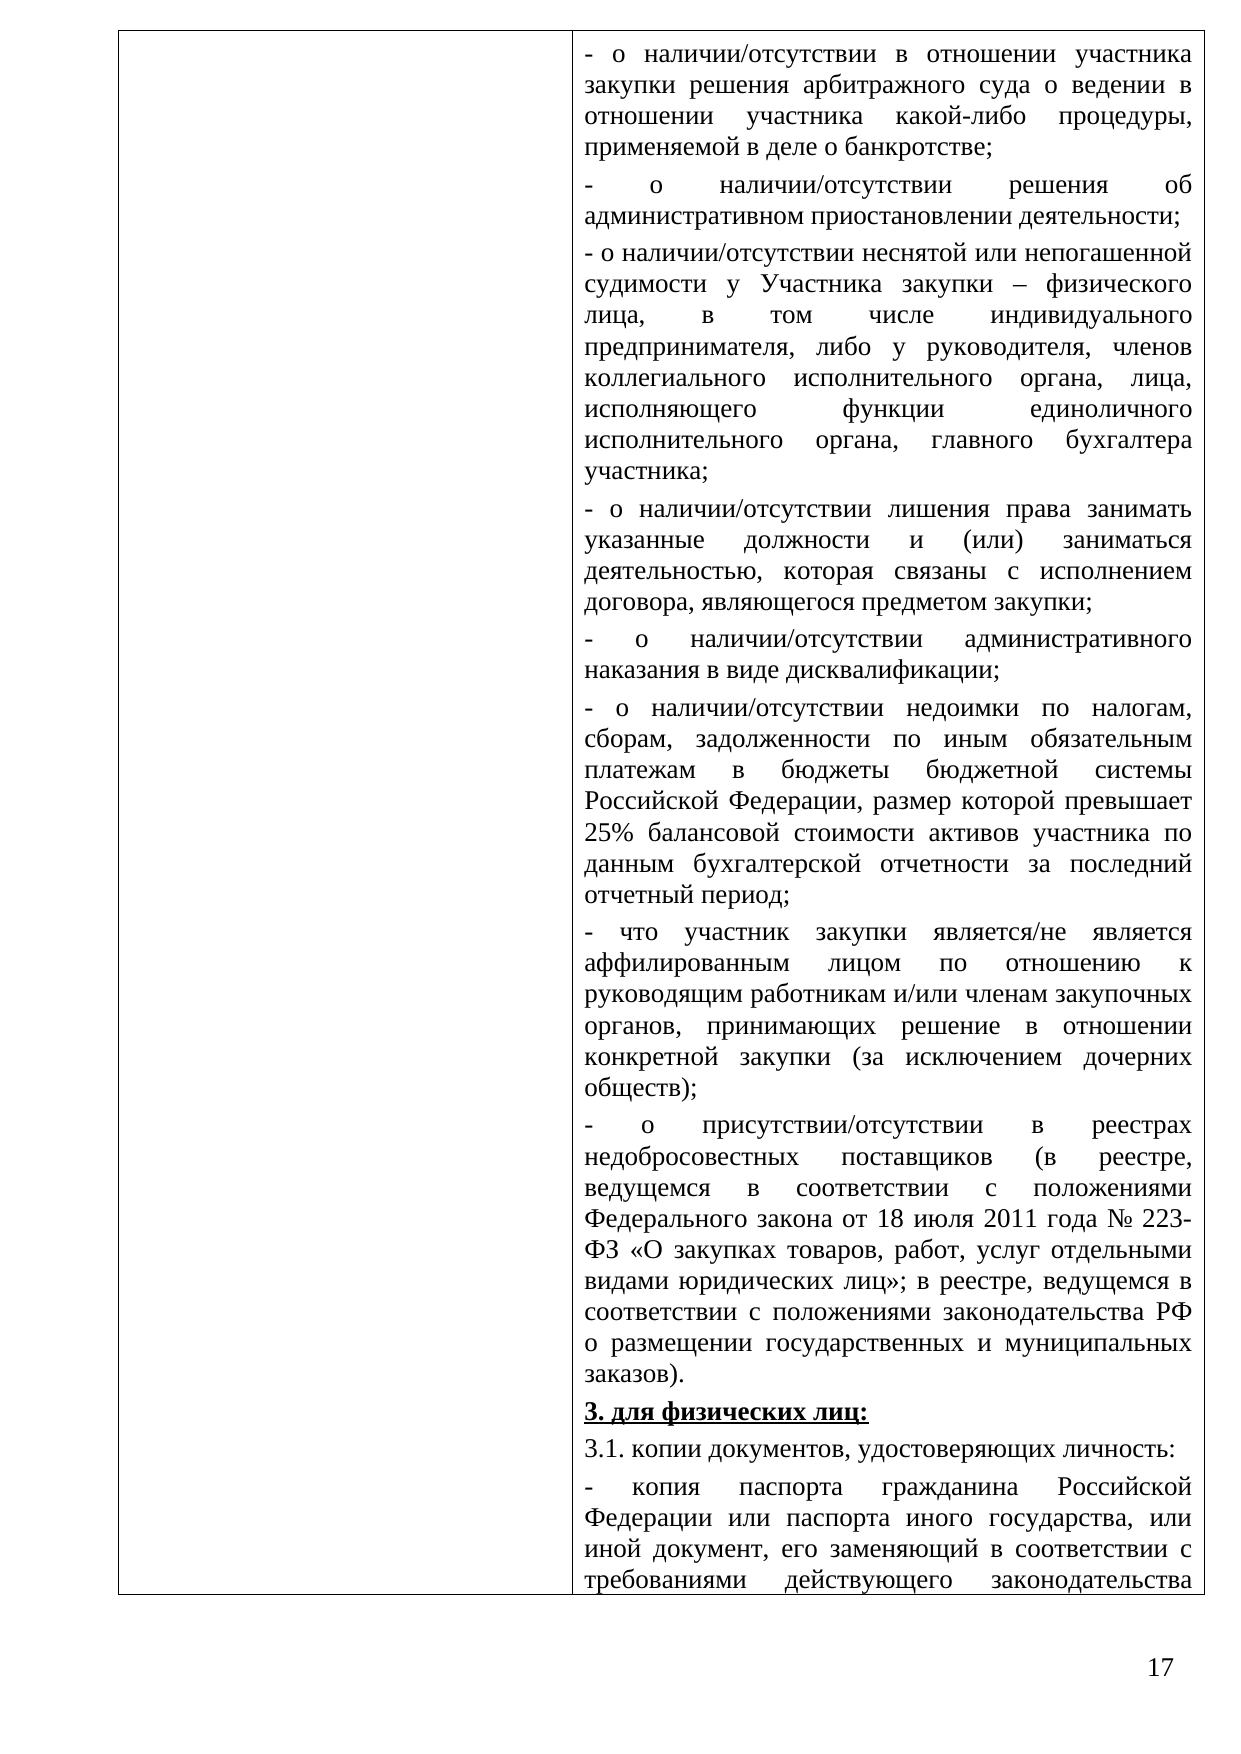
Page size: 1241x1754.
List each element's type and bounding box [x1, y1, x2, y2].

table_cell [573, 31, 1204, 1594]
table_cell [119, 31, 572, 1594]
